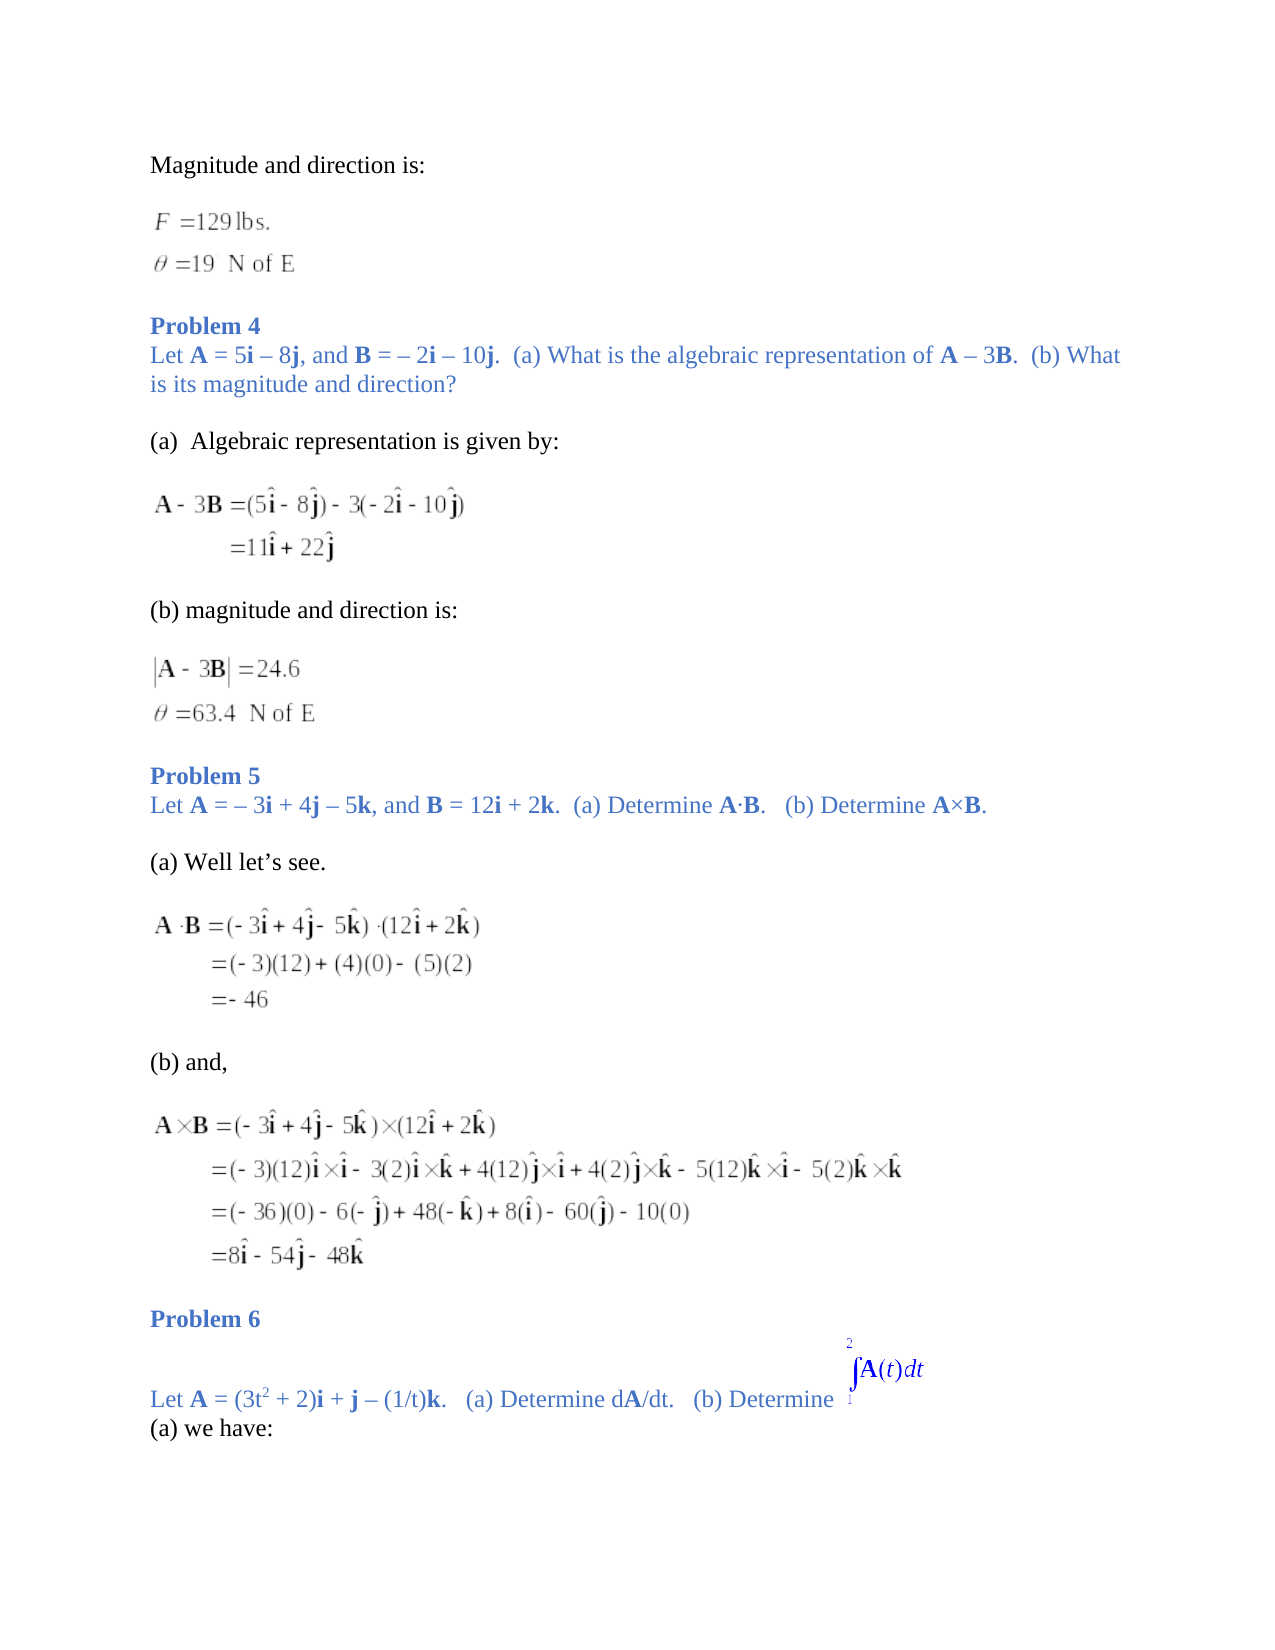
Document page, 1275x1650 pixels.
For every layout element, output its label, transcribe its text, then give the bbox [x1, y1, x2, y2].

text (b) magnitude and direction is: [150, 595, 1125, 624]
text (b) and, [150, 1047, 1125, 1076]
text Problem 6 [150, 1304, 1125, 1332]
text Problem 5 [150, 761, 1125, 790]
text Let A = 5i – 8j, and B = – 2i – 10j. (a) What is the algebraic representation of A – 3B. (b) What is its magnitude and direction? [150, 340, 1125, 397]
text Let A = (3t2 + 2)i + j – (1/t)k. (a) Determine dA/dt. (b) Determine [150, 1332, 1125, 1413]
text (a) Well let’s see. [150, 847, 1125, 876]
text Problem 4 [150, 311, 1125, 340]
text (a) we have: [150, 1413, 1125, 1442]
text Magnitude and direction is: [150, 150, 1125, 179]
text Let A = – 3i + 4j – 5k, and B = 12i + 2k. (a) Determine A∙B. (b) Determine A×B. [150, 790, 1125, 819]
text (a) Algebraic representation is given by: [150, 426, 1125, 455]
